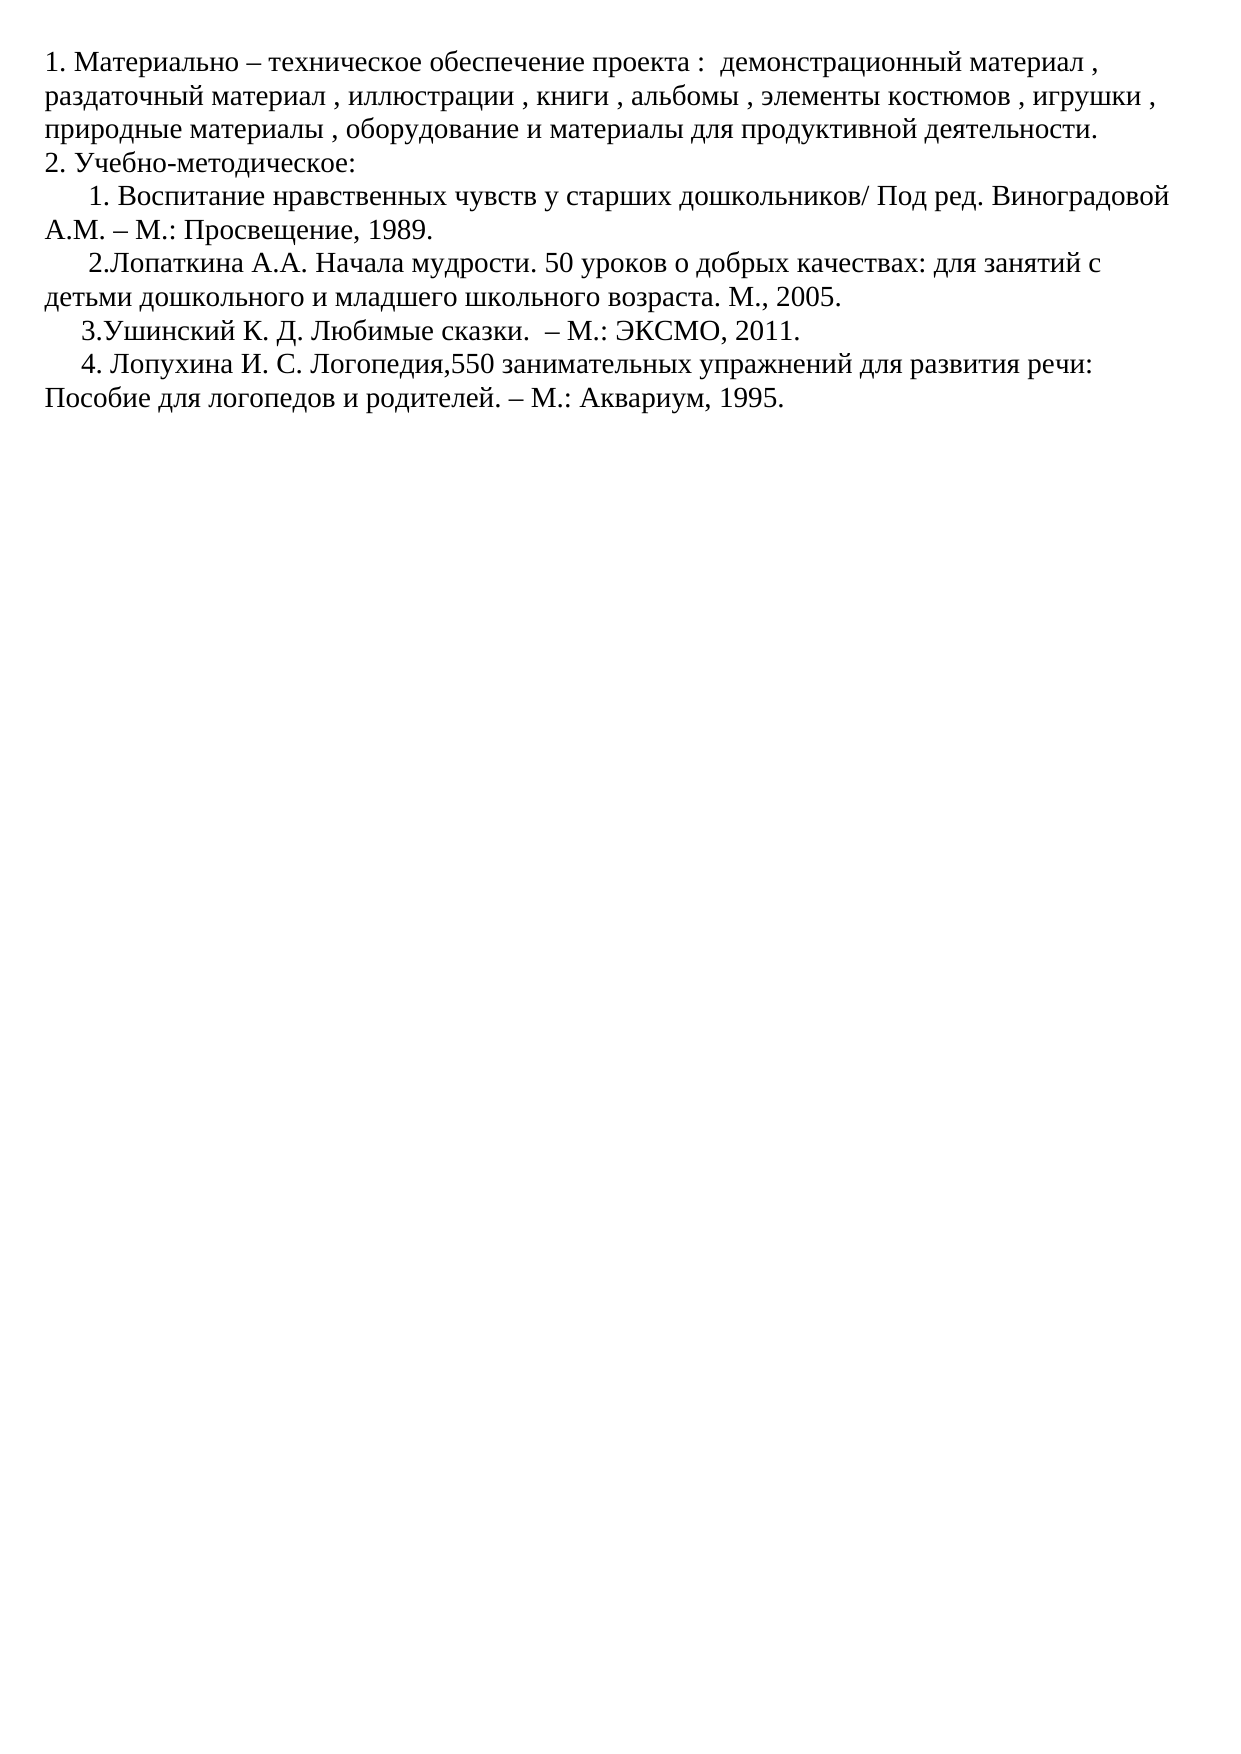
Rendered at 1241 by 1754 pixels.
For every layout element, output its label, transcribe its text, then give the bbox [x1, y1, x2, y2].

text 4. Лопухина И. С. Логопедия,550 занимательных упражнений для развития речи: Пособие для логопедов и родителей. – М.: Аквариум, 1995. [44, 346, 1181, 413]
text 2. Учебно-методическое: [44, 145, 1181, 178]
text 1. Воспитание нравственных чувств у старших дошкольников/ Под ред. Виноградовой А.М. – М.: Просвещение, 1989. [44, 178, 1181, 246]
text 3.Ушинский К. Д. Любимые сказки. – М.: ЭКСМО, 2011. [44, 313, 1181, 346]
text 1. Материально – техническое обеспечение проекта : демонстрационный материал , раздаточный материал , иллюстрации , книги , альбомы , элементы костюмов , игрушки , природные материалы , оборудование и материалы для продуктивной деятельности. [44, 44, 1181, 145]
text 2.Лопаткина А.А. Начала мудрости. 50 уроков о добрых качествах: для занятий с детьми дошкольного и младшего школьного возраста. М., 2005. [44, 246, 1181, 313]
